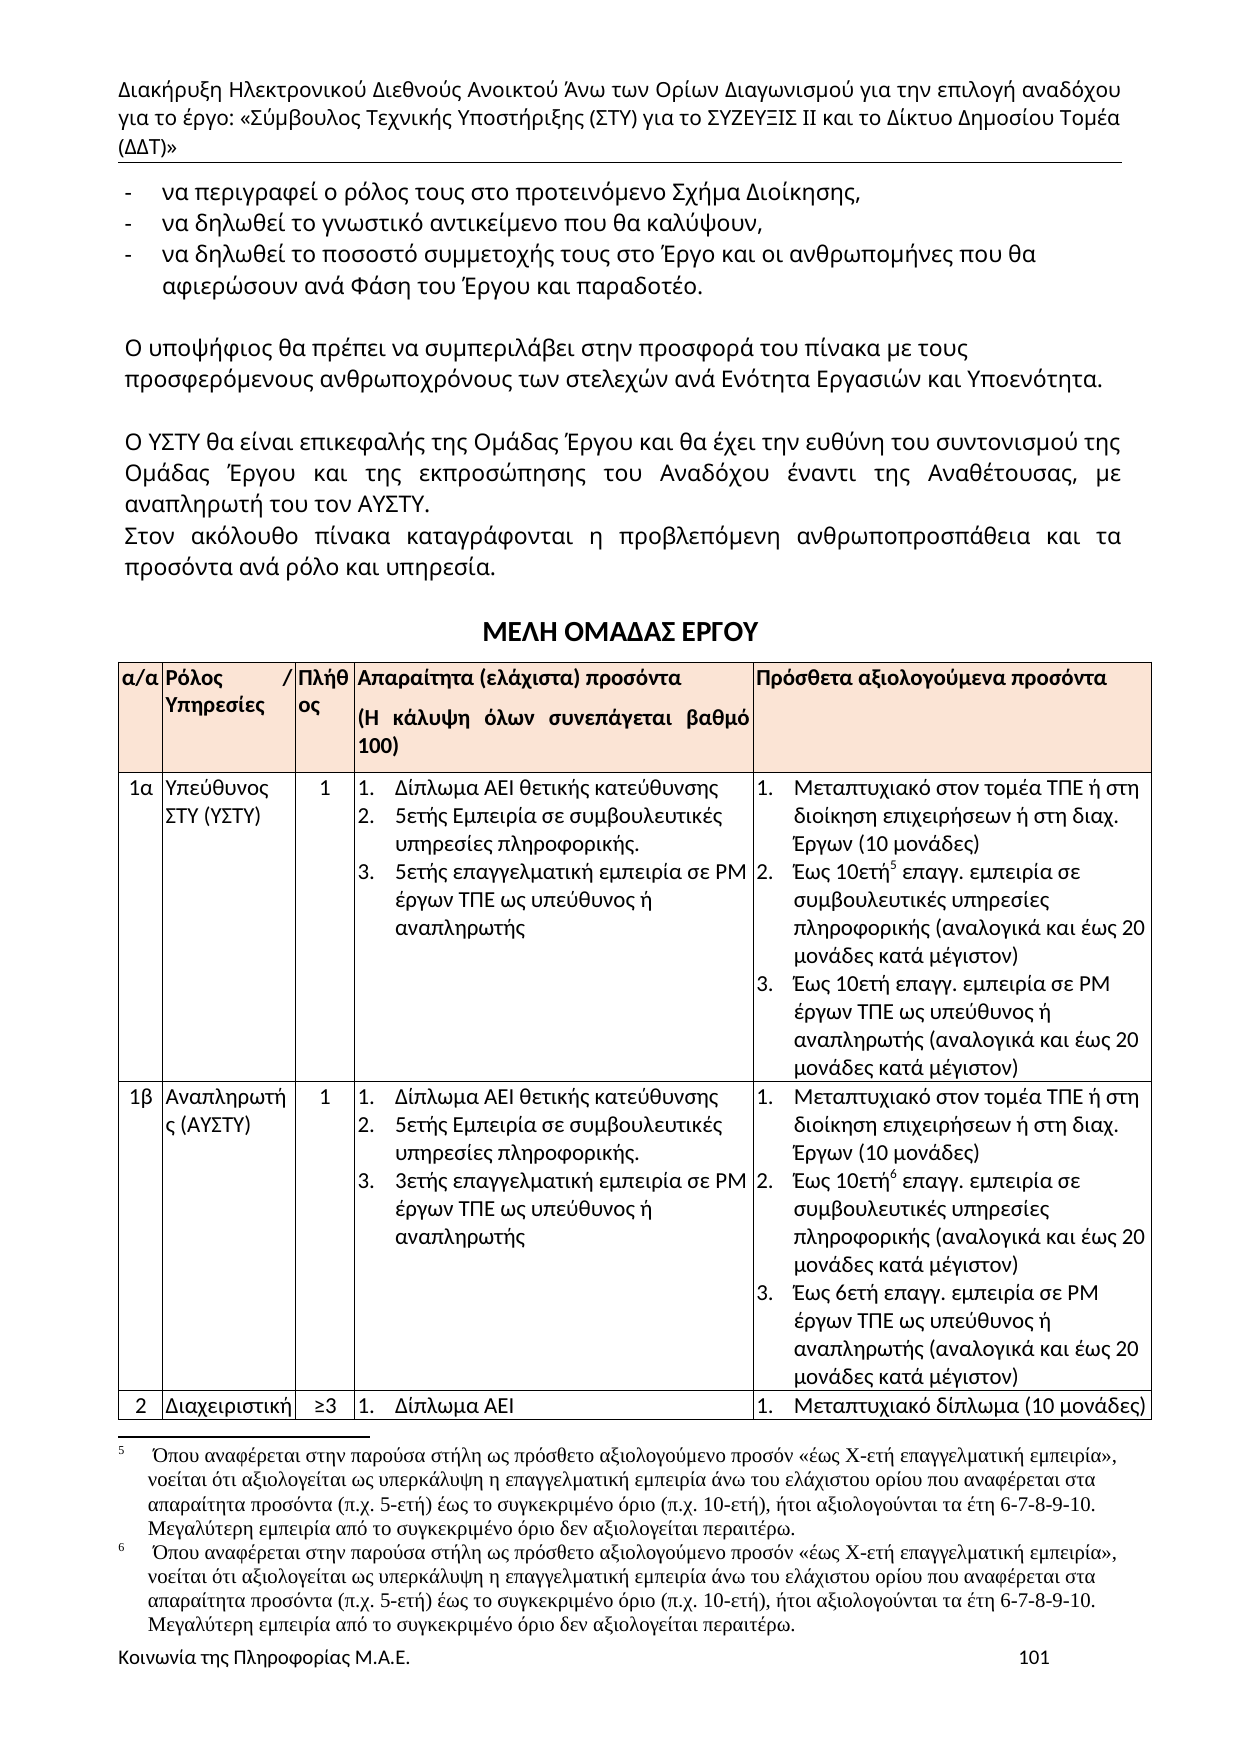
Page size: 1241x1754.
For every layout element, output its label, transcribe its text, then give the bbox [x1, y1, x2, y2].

table_cell 2 [119, 1391, 162, 1419]
table_header Πρόσθετα αξιολογούμενα προσόντα [754, 663, 1151, 772]
text Ο ΥΣΤΥ θα είναι επικεφαλής της Ομάδας Έργου και θα έχει την ευθύνη του συντονισμού της Ομάδας Έργου και της εκπροσώπησης του Αναδόχου έναντι της Αναθέτουσας, με αναπληρωτή του τον ΑΥΣΤΥ. [124, 426, 1122, 520]
list να δηλωθεί το ποσοστό συμμετοχής τους στο Έργο και οι ανθρωπομήνες που θα αφιερώσουν ανά Φάση του Έργου και παραδοτέο. [124, 238, 1122, 301]
table_cell Αναπληρωτής (ΑΥΣΤΥ) [163, 1082, 295, 1390]
table_cell 1 [296, 773, 354, 1081]
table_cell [355, 1391, 753, 1419]
table_header α/α [119, 663, 162, 772]
table_cell Υπεύθυνος ΣΤΥ (ΥΣΤΥ) [163, 773, 295, 1081]
text Ο υποψήφιος θα πρέπει να συμπεριλάβει στην προσφορά του πίνακα με τους προσφερόμενους ανθρωποχρόνους των στελεχών ανά Ενότητα Εργασιών και Υποενότητα. [124, 332, 1122, 395]
table_cell Δίπλωμα ΑΕΙ θετικής κατεύθυνσης 5ετής Εμπειρία σε συμβουλευτικές υπηρεσίες πληροφορικής. 3ετής επαγγελματική εμπειρία σε PM έργων ΤΠΕ ως υπεύθυνος ή αναπληρωτής [355, 1082, 753, 1390]
list να δηλωθεί το γνωστικό αντικείμενο που θα καλύψουν, [124, 207, 1122, 238]
table_cell 1β [119, 1082, 162, 1390]
table_header Απαραίτητα (ελάχιστα) προσόντα (Η κάλυψη όλων συνεπάγεται βαθμό 100) [355, 663, 753, 772]
table_header Ρόλος / Υπηρεσίες [163, 663, 295, 772]
text ΜΕΛΗ ΟΜΑΔΑΣ ΕΡΓΟΥ [118, 613, 1122, 649]
table_cell 1 [296, 1082, 354, 1390]
list να περιγραφεί ο ρόλος τους στο προτεινόμενο Σχήμα Διοίκησης, [124, 176, 1122, 207]
text Στον ακόλουθο πίνακα καταγράφονται η προβλεπόμενη ανθρωποπροσπάθεια και τα προσόντα ανά ρόλο και υπηρεσία. [124, 520, 1122, 582]
table_cell Δίπλωμα ΑΕΙ θετικής κατεύθυνσης 5ετής Εμπειρία σε συμβουλευτικές υπηρεσίες πληροφορικής. 5ετής επαγγελματική εμπειρία σε PM έργων ΤΠΕ ως υπεύθυνος ή αναπληρωτής [355, 773, 753, 1081]
table_cell Μεταπτυχιακό στον τομέα ΤΠΕ ή στη διοίκηση επιχειρήσεων ή στη διαχ. Έργων (10 μονάδες) Έως 10ετή επαγγ. εμπειρία σε συμβουλευτικές υπηρεσίες πληροφορικής (αναλογικά και έως 20 μονάδες κατά μέγιστον) Έως 10ετή επαγγ. εμπειρία σε ΡΜ έργων ΤΠΕ ως υπεύθυνος ή αναπληρωτής (αναλογικά και έως 20 μονάδες κατά μέγιστον) [754, 773, 1151, 1081]
table_cell 1α [119, 773, 162, 1081]
table_cell ≥3 [296, 1391, 354, 1419]
table_header Πλήθος [296, 663, 354, 772]
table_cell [163, 1391, 295, 1419]
table_cell Μεταπτυχιακό στον τομέα ΤΠΕ ή στη διοίκηση επιχειρήσεων ή στη διαχ. Έργων (10 μονάδες) Έως 10ετή επαγγ. εμπειρία σε συμβουλευτικές υπηρεσίες πληροφορικής (αναλογικά και έως 20 μονάδες κατά μέγιστον) Έως 6ετή επαγγ. εμπειρία σε ΡΜ έργων ΤΠΕ ως υπεύθυνος ή αναπληρωτής (αναλογικά και έως 20 μονάδες κατά μέγιστον) [754, 1082, 1151, 1390]
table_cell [754, 1391, 1151, 1419]
